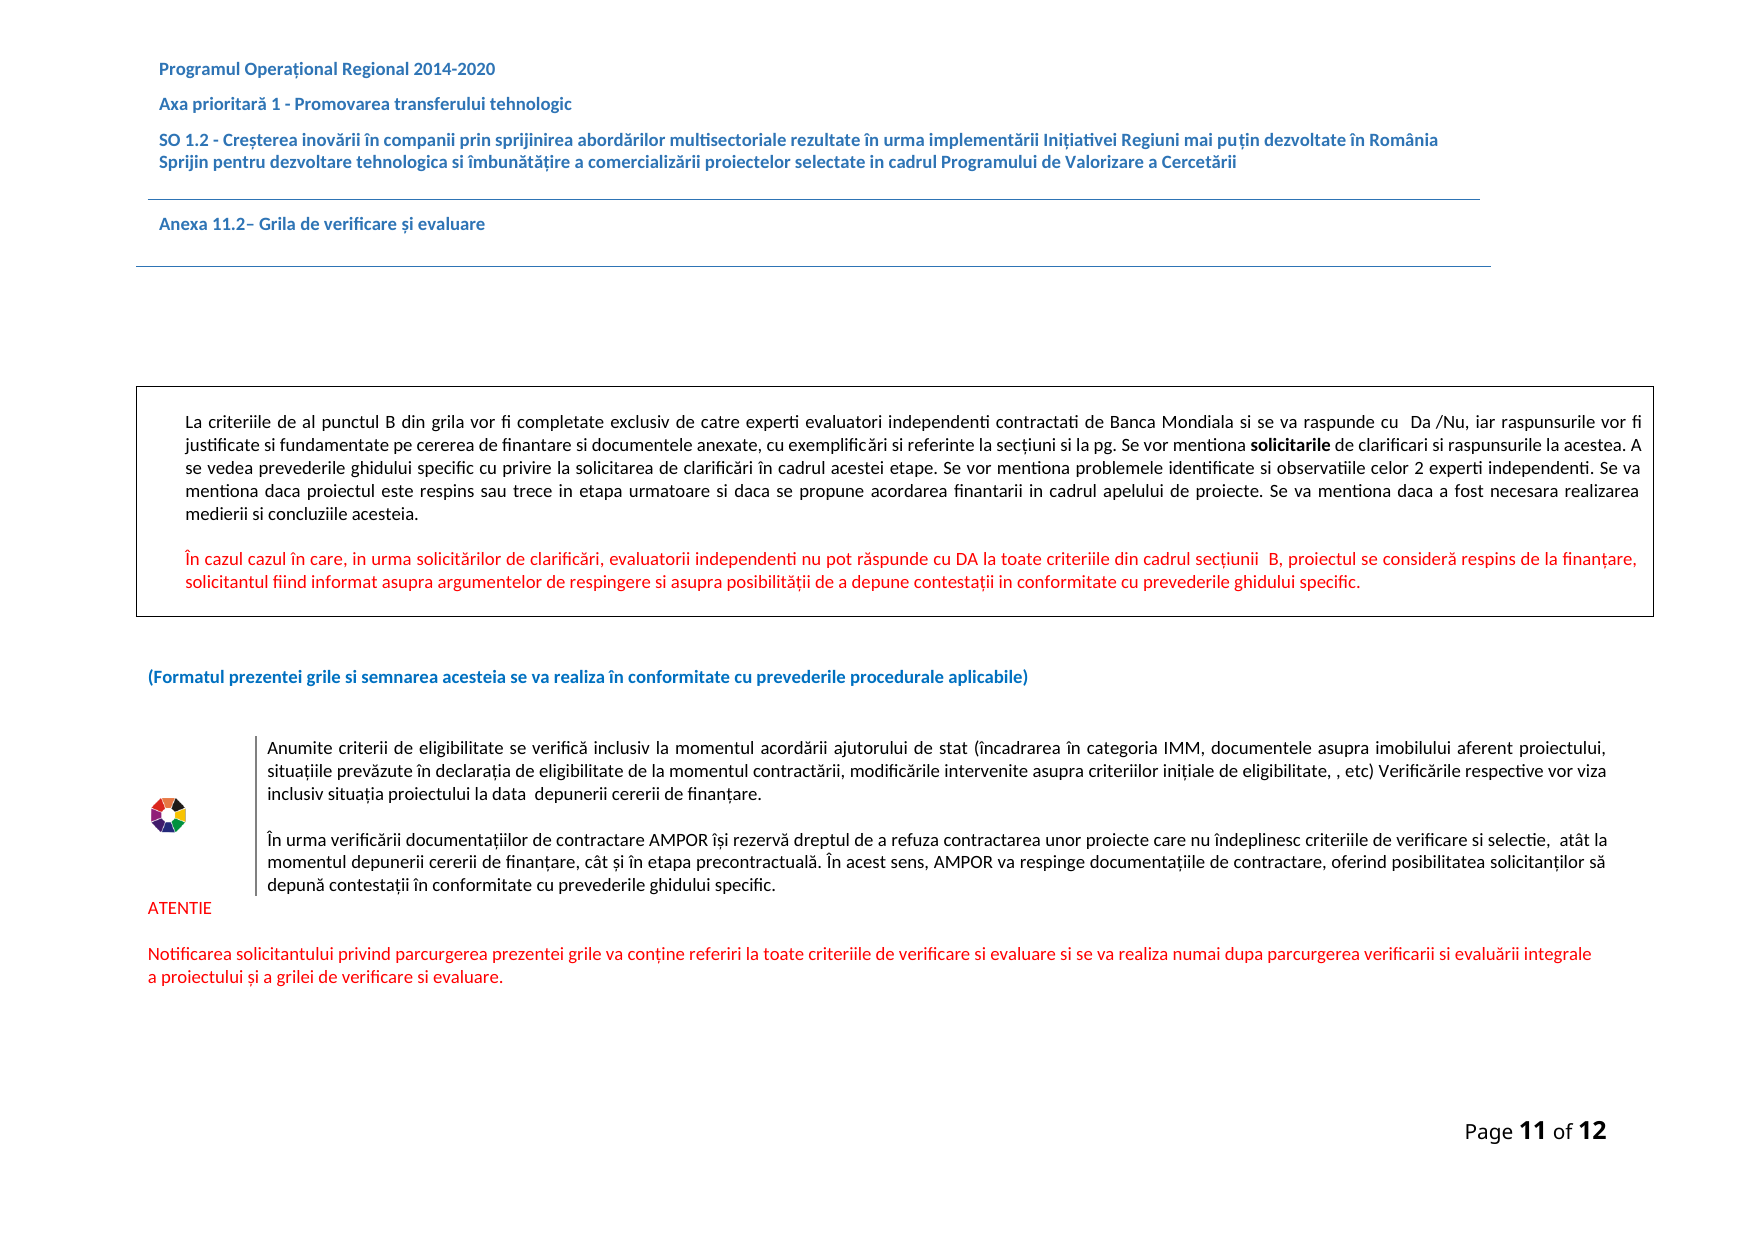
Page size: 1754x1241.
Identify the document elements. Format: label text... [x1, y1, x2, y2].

text Notificarea solicitantului privind parcurgerea prezentei grile va conține referiri la toate criteriile de verificare si evaluare si se va realiza numai dupa parcurgerea verificarii si evaluării integrale a proiectului și a grilei de verificare si evaluare. [148, 942, 1606, 988]
table_header La criteriile de al punctul B din grila vor fi completate exclusiv de catre experti evaluatori independenti contractati de Banca Mondiala si se va raspunde cu Da/Nu, iar raspunsurile vor fi justificate si fundamentate pe cererea de finantare si documentele anexate, cu exemplificări si referinte la secţiuni si la pg. Se vor mentiona solicitarile de clarificari si raspunsurile la acestea. A se vedea prevederile ghidului specific cu privire la solicitarea de clarificări în cadrul acestei etape. Se vor mentiona problemele identificate si observatiile celor 2 experti independenti. Se va mentiona daca proiectul este respins sau trece in etapa urmatoare si daca se propune acordarea finantarii in cadrul apelului de proiecte. Se va mentiona daca a fost necesara realizarea medierii si concluziile acesteia. În cazul cazul în care, in urma solicitărilor de clarificări, evaluatorii independenti nu pot răspunde cu DA la toate criteriile din cadrul secțiunii B, proiectul se consideră respins de la finanțare, solicitantul fiind informat asupra argumentelor de respingere si asupra posibilității de a depune contestații in conformitate cu prevederile ghidului specific. [137, 387, 1653, 616]
table_header [136, 736, 255, 896]
text ATENTIE [148, 896, 1606, 919]
text (Formatul prezentei grile si semnarea acesteia se va realiza în conformitate cu prevederile procedurale aplicabile) [148, 665, 1606, 688]
table_header Anumite criterii de eligibilitate se verifică inclusiv la momentul acordării ajutorului de stat (încadrarea în categoria IMM, documentele asupra imobilului aferent proiectului, situațiile prevăzute în declarația de eligibilitate de la momentul contractării, modificările intervenite asupra criteriilor inițiale de eligibilitate, , etc) Verificările respective vor viza inclusiv situația proiectului la data depunerii cererii de finanțare. În urma verificării documentațiilor de contractare AMPOR își rezervă dreptul de a refuza contractarea unor proiecte care nu îndeplinesc criteriile de verificare si selectie, atât la momentul depunerii cererii de finanțare, cât și în etapa precontractuală. În acest sens, AMPOR va respinge documentațiile de contractare, oferind posibilitatea solicitanților să depună contestații în conformitate cu prevederile ghidului specific. [257, 736, 1621, 896]
picture [147, 795, 192, 838]
